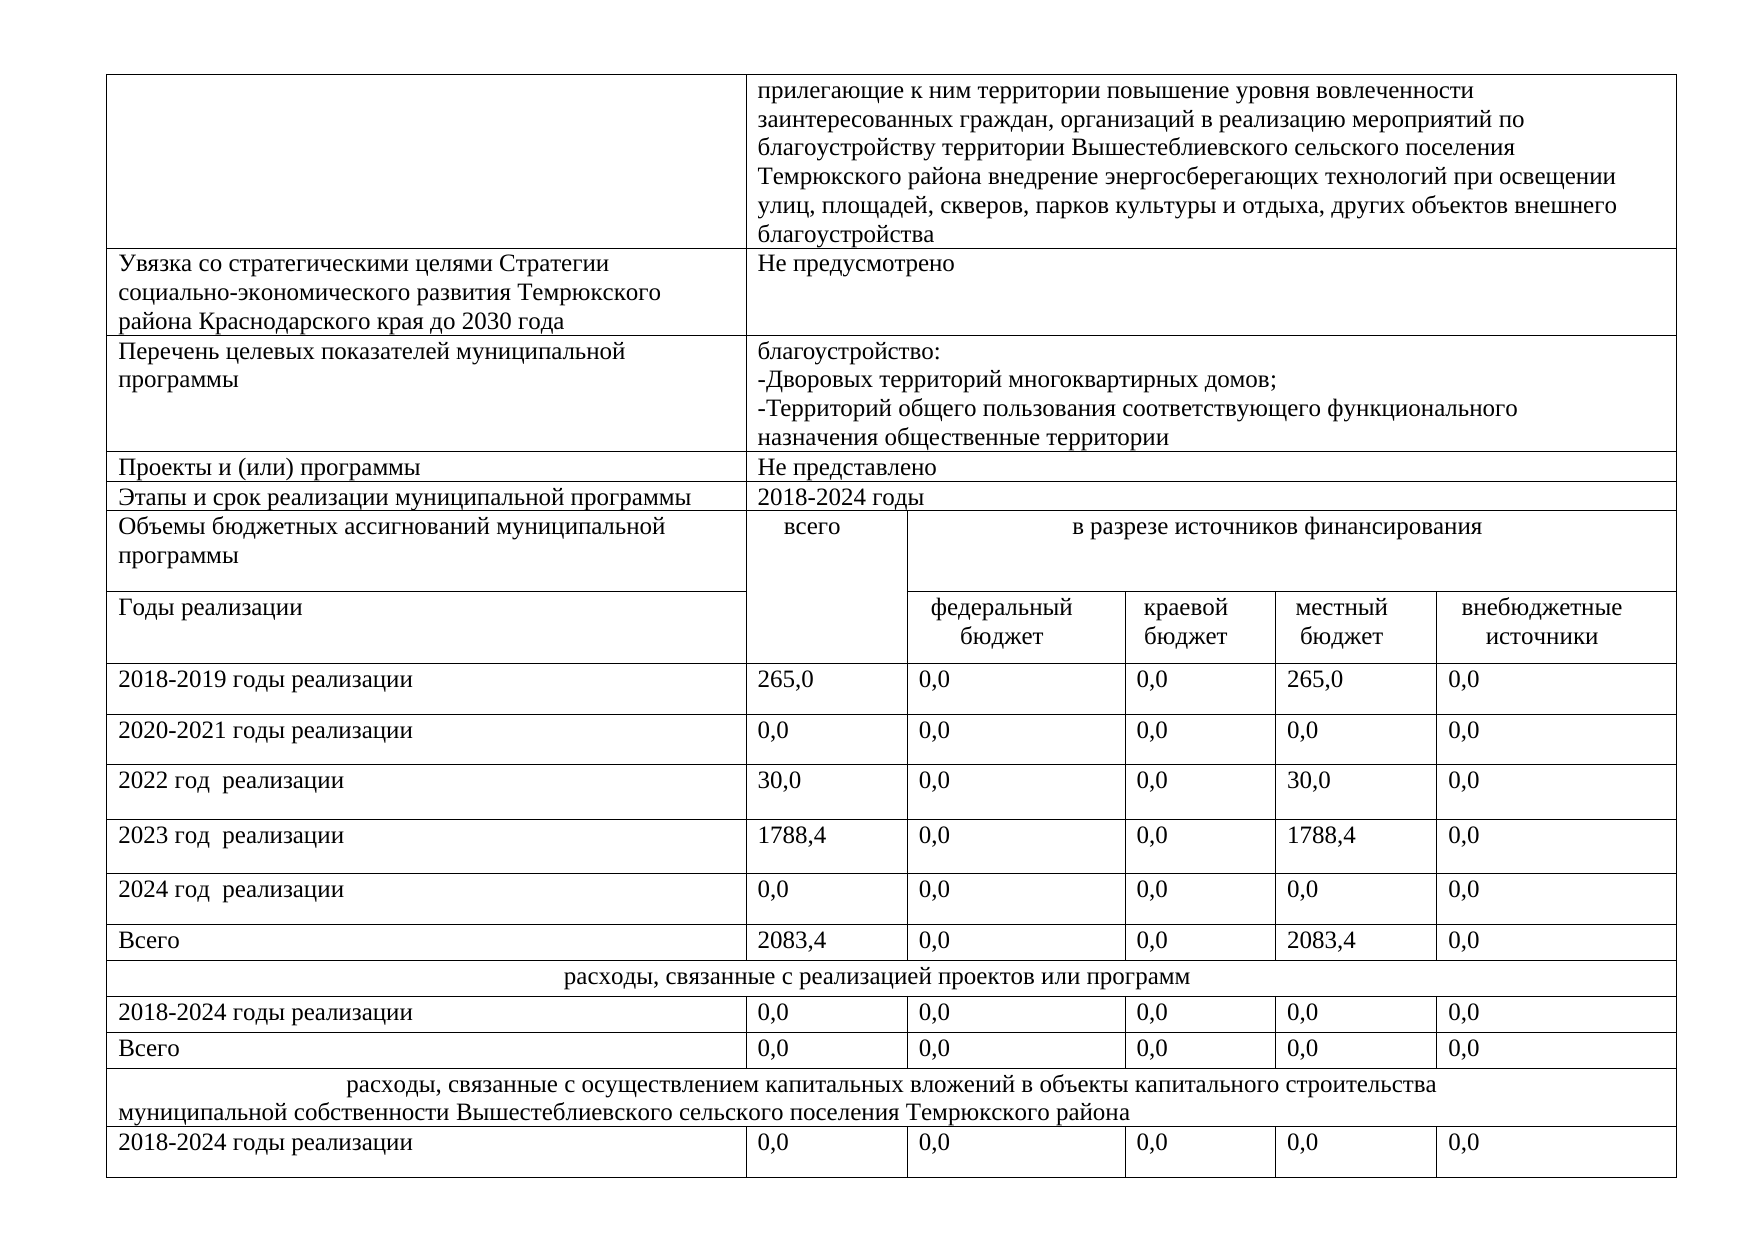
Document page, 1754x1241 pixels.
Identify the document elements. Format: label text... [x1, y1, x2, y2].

table_cell 0,0 [747, 874, 907, 924]
table_cell 0,0 [1437, 715, 1676, 764]
table_cell 0,0 [1437, 874, 1676, 924]
table_cell 265,0 [1276, 664, 1436, 714]
table_cell 0,0 [908, 874, 1125, 924]
table_cell 2024 год реализации [107, 874, 746, 924]
table_cell благоустройство: -Дворовых территорий многоквартирных домов; -Территорий общего пользования соответствующего функционального назначения общественные территории [747, 336, 1676, 451]
table_cell 0,0 [1126, 925, 1275, 960]
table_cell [747, 75, 1676, 247]
table_cell 0,0 [1276, 874, 1436, 924]
table_cell 0,0 [1276, 715, 1436, 764]
table_cell 30,0 [747, 765, 907, 819]
table_cell 0,0 [1126, 820, 1275, 873]
table_cell 2018-2024 годы реализации [107, 997, 746, 1032]
table_cell всего [747, 511, 907, 663]
table_cell 1788,4 [747, 820, 907, 873]
table_cell 2083,4 [1276, 925, 1436, 960]
table_cell 0,0 [1276, 1127, 1436, 1177]
table_cell 2022 год реализации [107, 765, 746, 819]
table_cell 0,0 [1126, 664, 1275, 714]
table_cell 0,0 [1126, 1033, 1275, 1068]
table_cell 0,0 [747, 715, 907, 764]
table_cell 0,0 [1437, 664, 1676, 714]
table_cell 0,0 [1437, 820, 1676, 873]
table_cell 0,0 [1437, 925, 1676, 960]
table_cell 2018-2024 годы [747, 482, 1676, 510]
table_cell 0,0 [1276, 1033, 1436, 1068]
table_cell Не предусмотрено [747, 249, 1676, 335]
table_cell 0,0 [908, 664, 1125, 714]
table_cell 265,0 [747, 664, 907, 714]
table_cell 0,0 [1437, 997, 1676, 1032]
table_cell 0,0 [747, 997, 907, 1032]
table_cell 0,0 [1126, 715, 1275, 764]
table_cell 0,0 [908, 925, 1125, 960]
table_cell расходы, связанные с осуществлением капитальных вложений в объекты капитального строительства муниципальной собственности Вышестеблиевского сельского поселения Темрюкского района [107, 1069, 1676, 1126]
table_cell 0,0 [908, 1127, 1125, 1177]
table_cell 0,0 [1126, 765, 1275, 819]
table_cell Этапы и срок реализации муниципальной программы [107, 482, 746, 510]
table_cell 0,0 [1437, 765, 1676, 819]
table_cell 0,0 [908, 765, 1125, 819]
table_cell 0,0 [1126, 874, 1275, 924]
table_cell в разрезе источников финансирования [908, 511, 1676, 591]
table_cell 2020-2021 годы реализации [107, 715, 746, 764]
table_cell 0,0 [908, 1033, 1125, 1068]
table_cell 0,0 [1126, 1127, 1275, 1177]
table_cell 2018-2024 годы реализации [107, 1127, 746, 1177]
table_cell федеральный бюджет [908, 592, 1125, 663]
table_cell Объемы бюджетных ассигнований муниципальной программы [107, 511, 746, 591]
table_cell 0,0 [1276, 997, 1436, 1032]
table_cell 0,0 [1437, 1127, 1676, 1177]
table_cell 0,0 [908, 820, 1125, 873]
table_cell 2083,4 [747, 925, 907, 960]
table_cell краевой бюджет [1126, 592, 1275, 663]
table_cell Всего [107, 925, 746, 960]
table_cell 0,0 [747, 1033, 907, 1068]
table_cell 30,0 [1276, 765, 1436, 819]
table_cell 0,0 [1437, 1033, 1676, 1068]
table_cell 0,0 [1126, 997, 1275, 1032]
table_cell 2023 год реализации [107, 820, 746, 873]
table_cell 1788,4 [1276, 820, 1436, 873]
table_cell местный бюджет [1276, 592, 1436, 663]
table_cell Годы реализации [107, 592, 746, 663]
table_cell Проекты и (или) программы [107, 452, 746, 481]
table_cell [107, 75, 746, 247]
table_cell Не представлено [747, 452, 1676, 481]
table_cell Всего [107, 1033, 746, 1068]
table_cell 0,0 [747, 1127, 907, 1177]
table_cell 0,0 [908, 715, 1125, 764]
table_cell внебюджетные источники [1437, 592, 1676, 663]
table_cell Перечень целевых показателей муниципальной программы [107, 336, 746, 451]
table_cell Увязка со стратегическими целями Стратегии социально-экономического развития Темрюкского района Краснодарского края до 2030 года [107, 249, 746, 335]
table_cell расходы, связанные с реализацией проектов или программ [107, 961, 1676, 996]
table_cell 2018-2019 годы реализации [107, 664, 746, 714]
table_cell 0,0 [908, 997, 1125, 1032]
